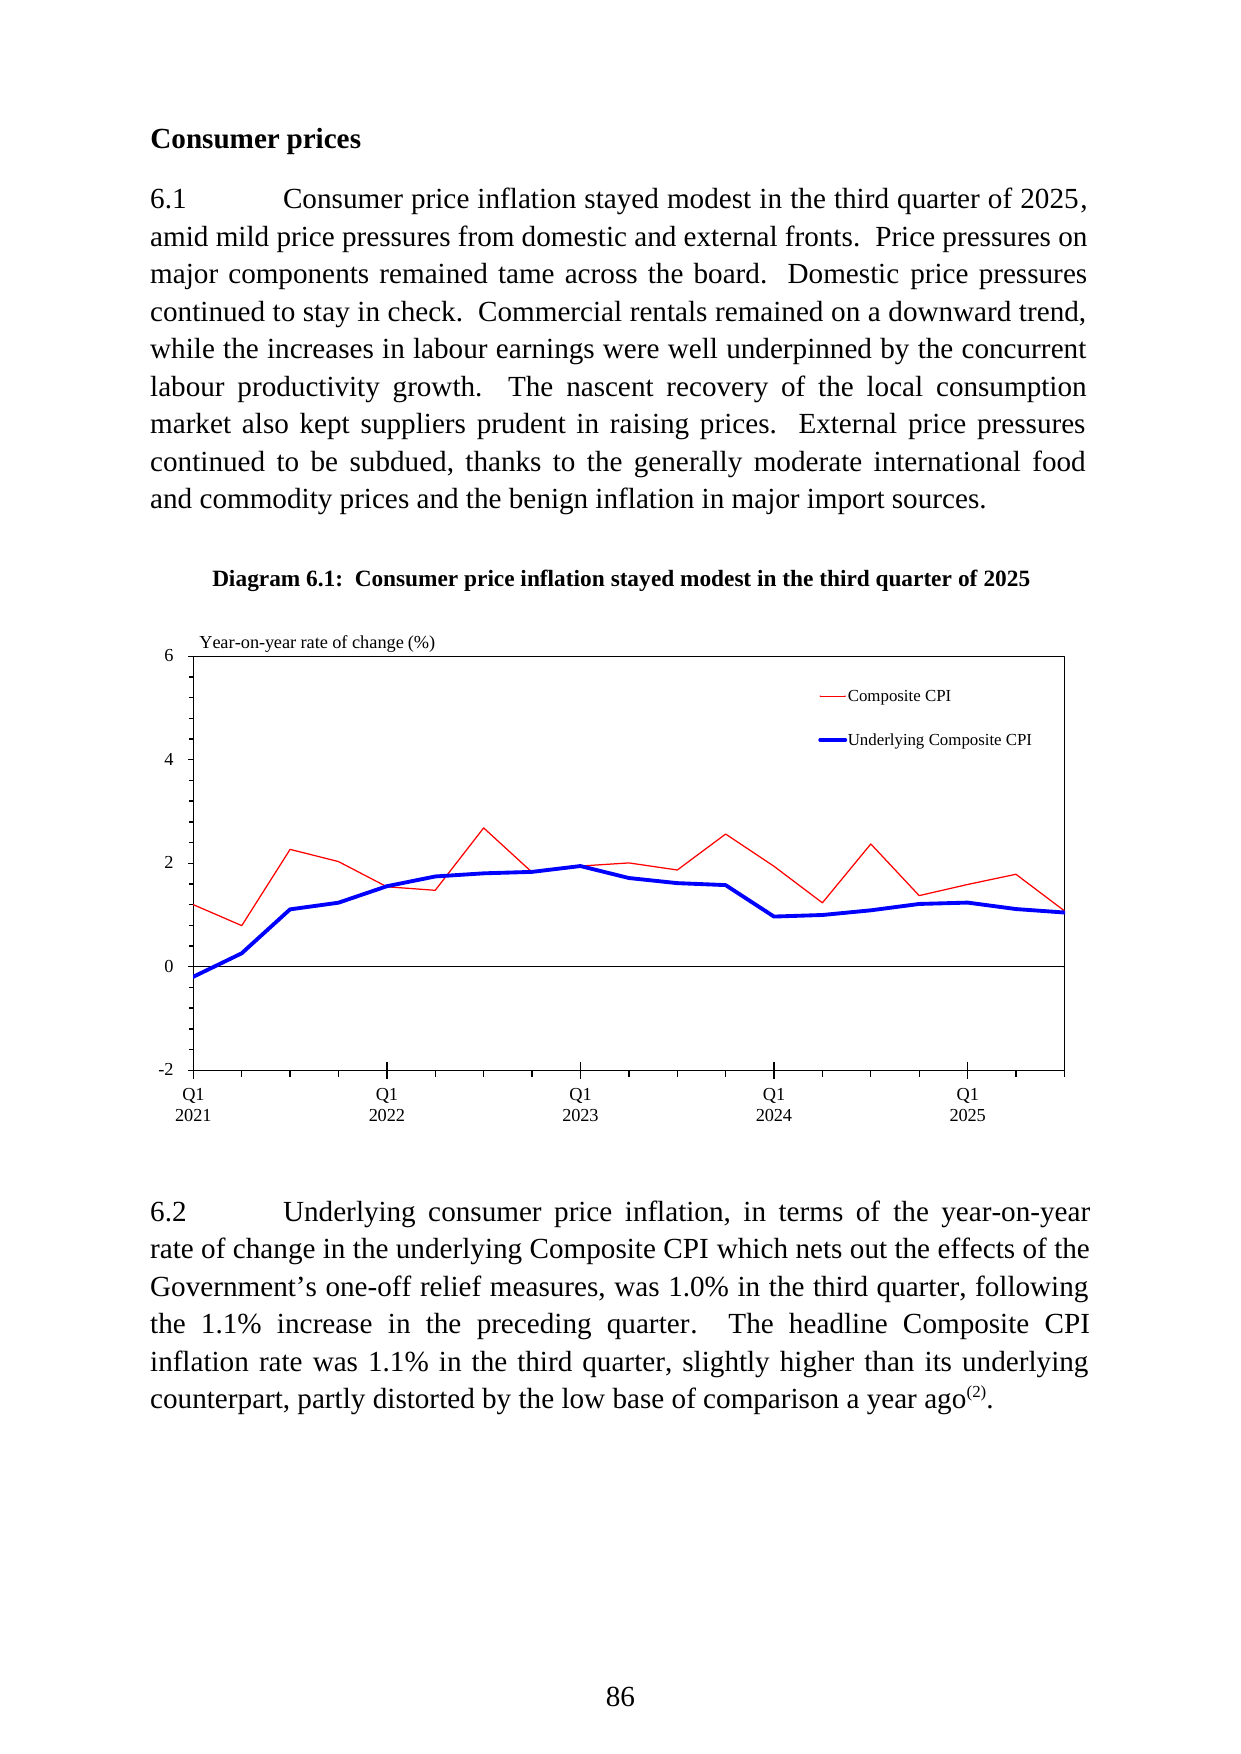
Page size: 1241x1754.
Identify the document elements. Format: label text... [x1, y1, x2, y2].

text Consumer prices [150, 123, 1090, 154]
subtitle 6.2 Underlying consumer price inflation, in terms of the year-on-year rate of change in the underlying Composite CPI which nets out the effects of the Government’s one-off relief measures, was 1.0% in the third quarter, following the 1.1% increase in the preceding quarter. The headline Composite CPI inflation rate was 1.1% in the third quarter, slightly higher than its underlying counterpart, partly distorted by the low base of comparison a year ago(2). [150, 1192, 1090, 1417]
text 6.1 Consumer price inflation stayed modest in the third quarter of 2025, amid mild price pressures from domestic and external fronts. Price pressures on major components remained tame across the board. Domestic price pressures continued to stay in check. Commercial rentals remained on a downward trend, while the increases in labour earnings were well underpinned by the concurrent labour productivity growth. The nascent recovery of the local consumption market also kept suppliers prudent in raising prices. External price pressures continued to be subdued, thanks to the generally moderate international food and commodity prices and the benign inflation in major import sources. [150, 179, 1087, 517]
